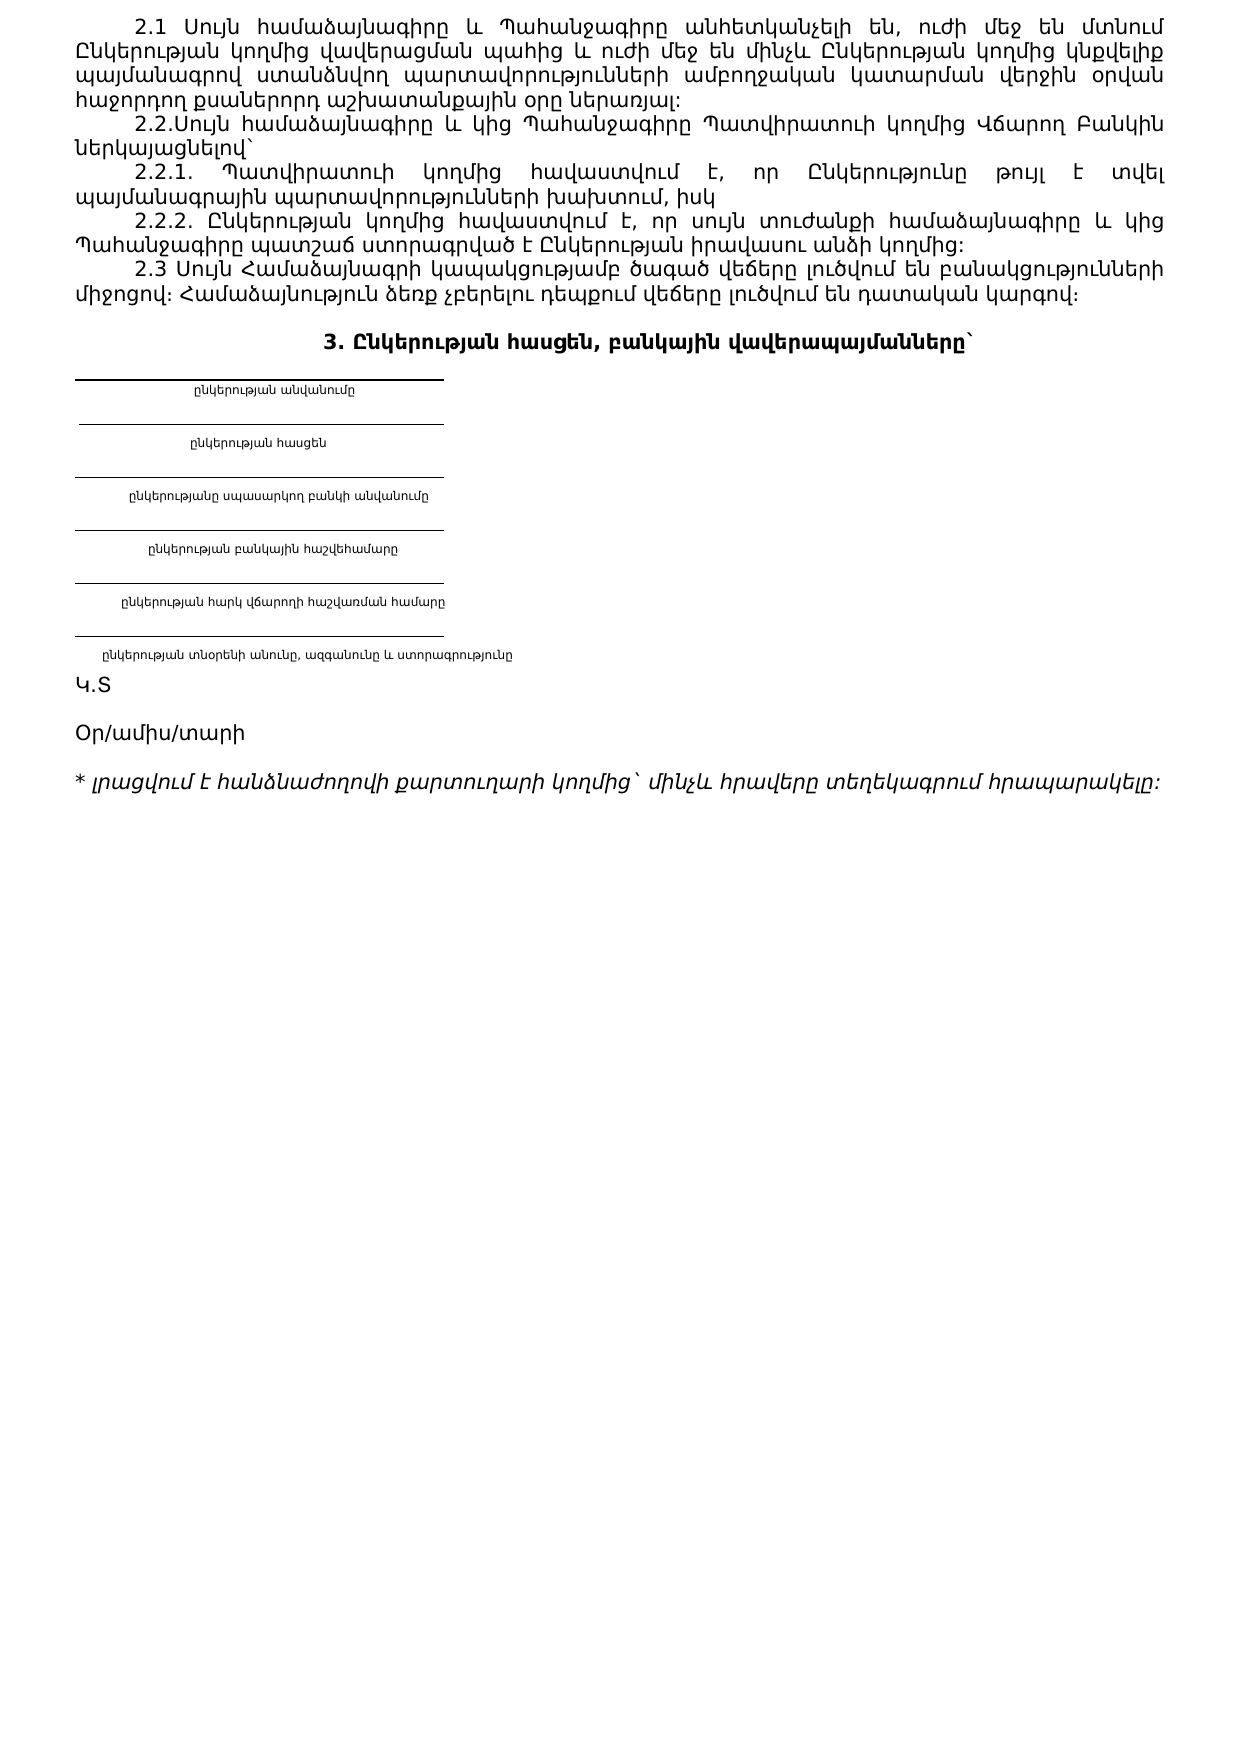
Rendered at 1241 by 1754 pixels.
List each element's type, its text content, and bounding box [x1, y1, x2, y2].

text ընկերության հարկ վճարողի հաշվառման համարը [75, 595, 1165, 620]
text * լրացվում է հանձնաժողովի քարտուղարի կողմից` մինչև հրավերը տեղեկագրում հրապարակելը: [75, 770, 1165, 794]
text ընկերության բանկային հաշվեհամարը [75, 542, 1165, 567]
text ընկերության անվանումը [75, 383, 1165, 408]
text ընկերության տնօրենի անունը, ազգանունը և ստորագրությունը [75, 648, 1165, 673]
text 2.2.2. Ընկերության կողմից հավաստվում է, որ սույն տուժանքի համաձայնագիրը և կից Պահանջագիրը պատշաճ ստորագրված է Ընկերության իրավասու անձի կողմից: [75, 209, 1165, 257]
text 2.1 Սույն համաձայնագիրը և Պահանջագիրը անհետկանչելի են, ուժի մեջ են մտնում Ընկերության կողմից վավերացման պահից և ուժի մեջ են մինչև Ընկերության կողմից կնքվելիք պայմանագրով ստանձնվող պարտավորությունների ամբողջական կատարման վերջին օրվան հաջորդող քսաներորդ աշխատանքային օրը ներառյալ: [75, 15, 1165, 112]
text ընկերությանը սպասարկող բանկի անվանումը [75, 489, 1165, 514]
text 3. Ընկերության հասցեն, բանկային վավերապայմանները` [75, 330, 1165, 354]
text 2.3 Սույն Համաձայնագրի կապակցությամբ ծագած վեճերը լուծվում են բանակցությունների միջոցով։ Համաձայնություն ձեռք չբերելու դեպքում վեճերը լուծվում են դատական կարգով։ [75, 257, 1165, 306]
text 2.2.Սույն համաձայնագիրը և կից Պահանջագիրը Պատվիրատուի կողմից Վճարող Բանկին ներկայացնելով` [75, 112, 1165, 160]
text Կ.Տ [75, 673, 1165, 697]
text ընկերության հասցեն [75, 436, 1165, 461]
text Օր/ամիս/տարի [75, 721, 1165, 746]
text 2.2.1. Պատվիրատուի կողմից հավաստվում է, որ Ընկերությունը թույլ է տվել պայմանագրային պարտավորությունների խախտում, իսկ [75, 160, 1165, 209]
